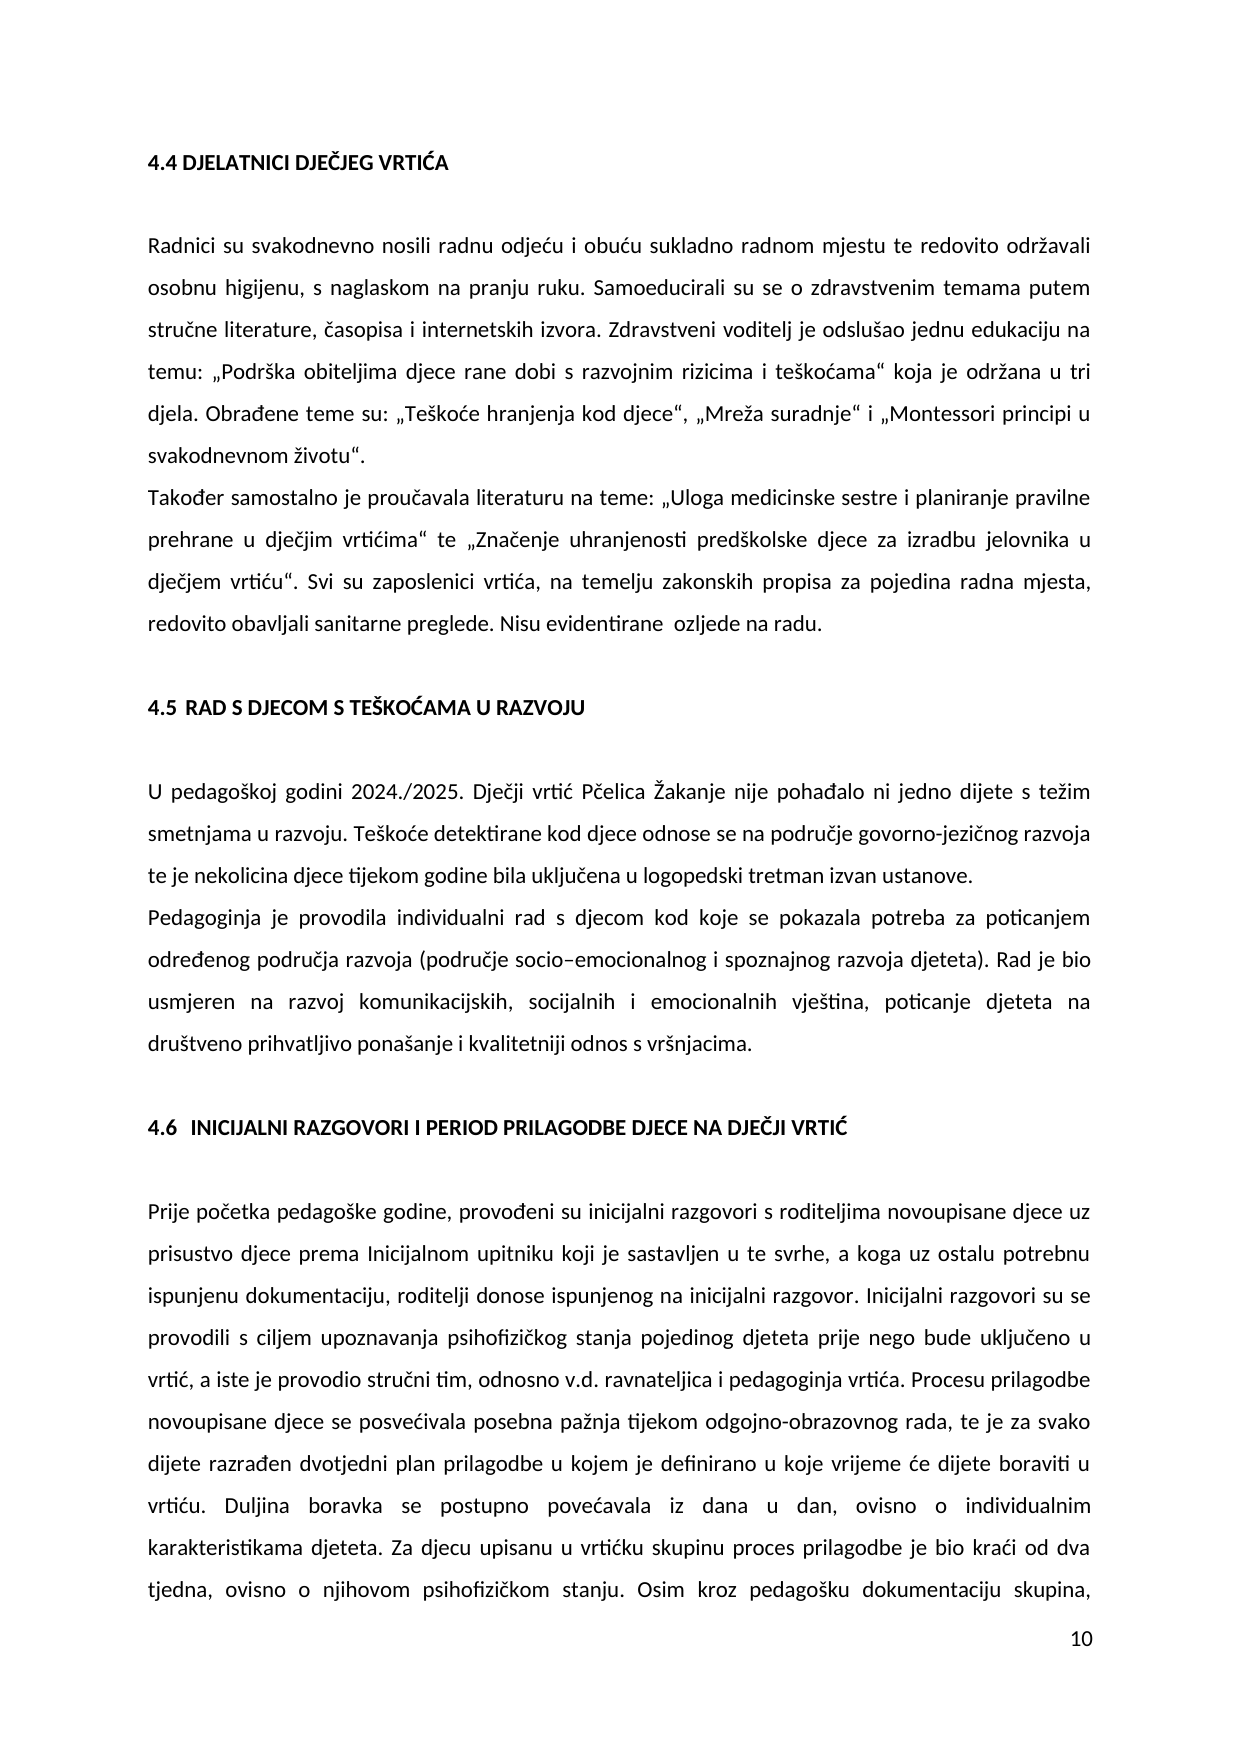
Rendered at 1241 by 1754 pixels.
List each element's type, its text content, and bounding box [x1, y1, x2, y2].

text Radnici su svakodnevno nosili radnu odjeću i obuću sukladno radnom mjestu te redovito održavali osobnu higijenu, s naglaskom na pranju ruku. Samoeducirali su se o zdravstvenim temama putem stručne literature, časopisa i internetskih izvora. Zdravstveni voditelj je odslušao jednu edukaciju na temu: „Podrška obiteljima djece rane dobi s razvojnim rizicima i teškoćama“ koja je održana u tri djela. Obrađene teme su: „Teškoće hranjenja kod djece“, „Mreža suradnje“ i „Montessori principi u svakodnevnom životu“. [148, 232, 1093, 469]
text U pedagoškoj godini 2024./2025. Dječji vrtić Pčelica Žakanje nije pohađalo ni jedno dijete s težim smetnjama u razvoju. Teškoće detektirane kod djece odnose se na područje govorno-jezičnog razvoja te je nekolicina djece tijekom godine bila uključena u logopedski tretman izvan ustanove. [148, 777, 1093, 889]
subtitle 4.4 DJELATNICI DJEČJEG VRTIĆA [148, 148, 1093, 176]
subtitle RAD S DJECOM S TEŠKOĆAMA U RAZVOJU [148, 693, 1093, 721]
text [148, 1197, 1093, 1603]
text Također samostalno je proučavala literaturu na teme: „Uloga medicinske sestre i planiranje pravilne prehrane u dječjim vrtićima“ te „Značenje uhranjenosti predškolske djece za izradbu jelovnika u dječjem vrtiću“. Svi su zaposlenici vrtića, na temelju zakonskih propisa za pojedina radna mjesta, redovito obavljali sanitarne preglede. Nisu evidentirane ozljede na radu. [148, 483, 1093, 637]
text Pedagoginja je provodila individualni rad s djecom kod koje se pokazala potreba za poticanjem određenog područja razvoja (područje socio–emocionalnog i spoznajnog razvoja djeteta). Rad je bio usmjeren na razvoj komunikacijskih, socijalnih i emocionalnih vještina, poticanje djeteta na društveno prihvatljivo ponašanje i kvalitetniji odnos s vršnjacima. [148, 903, 1093, 1057]
list INICIJALNI RAZGOVORI I PERIOD PRILAGODBE DJECE NA DJEČJI VRTIĆ [148, 1113, 1093, 1141]
